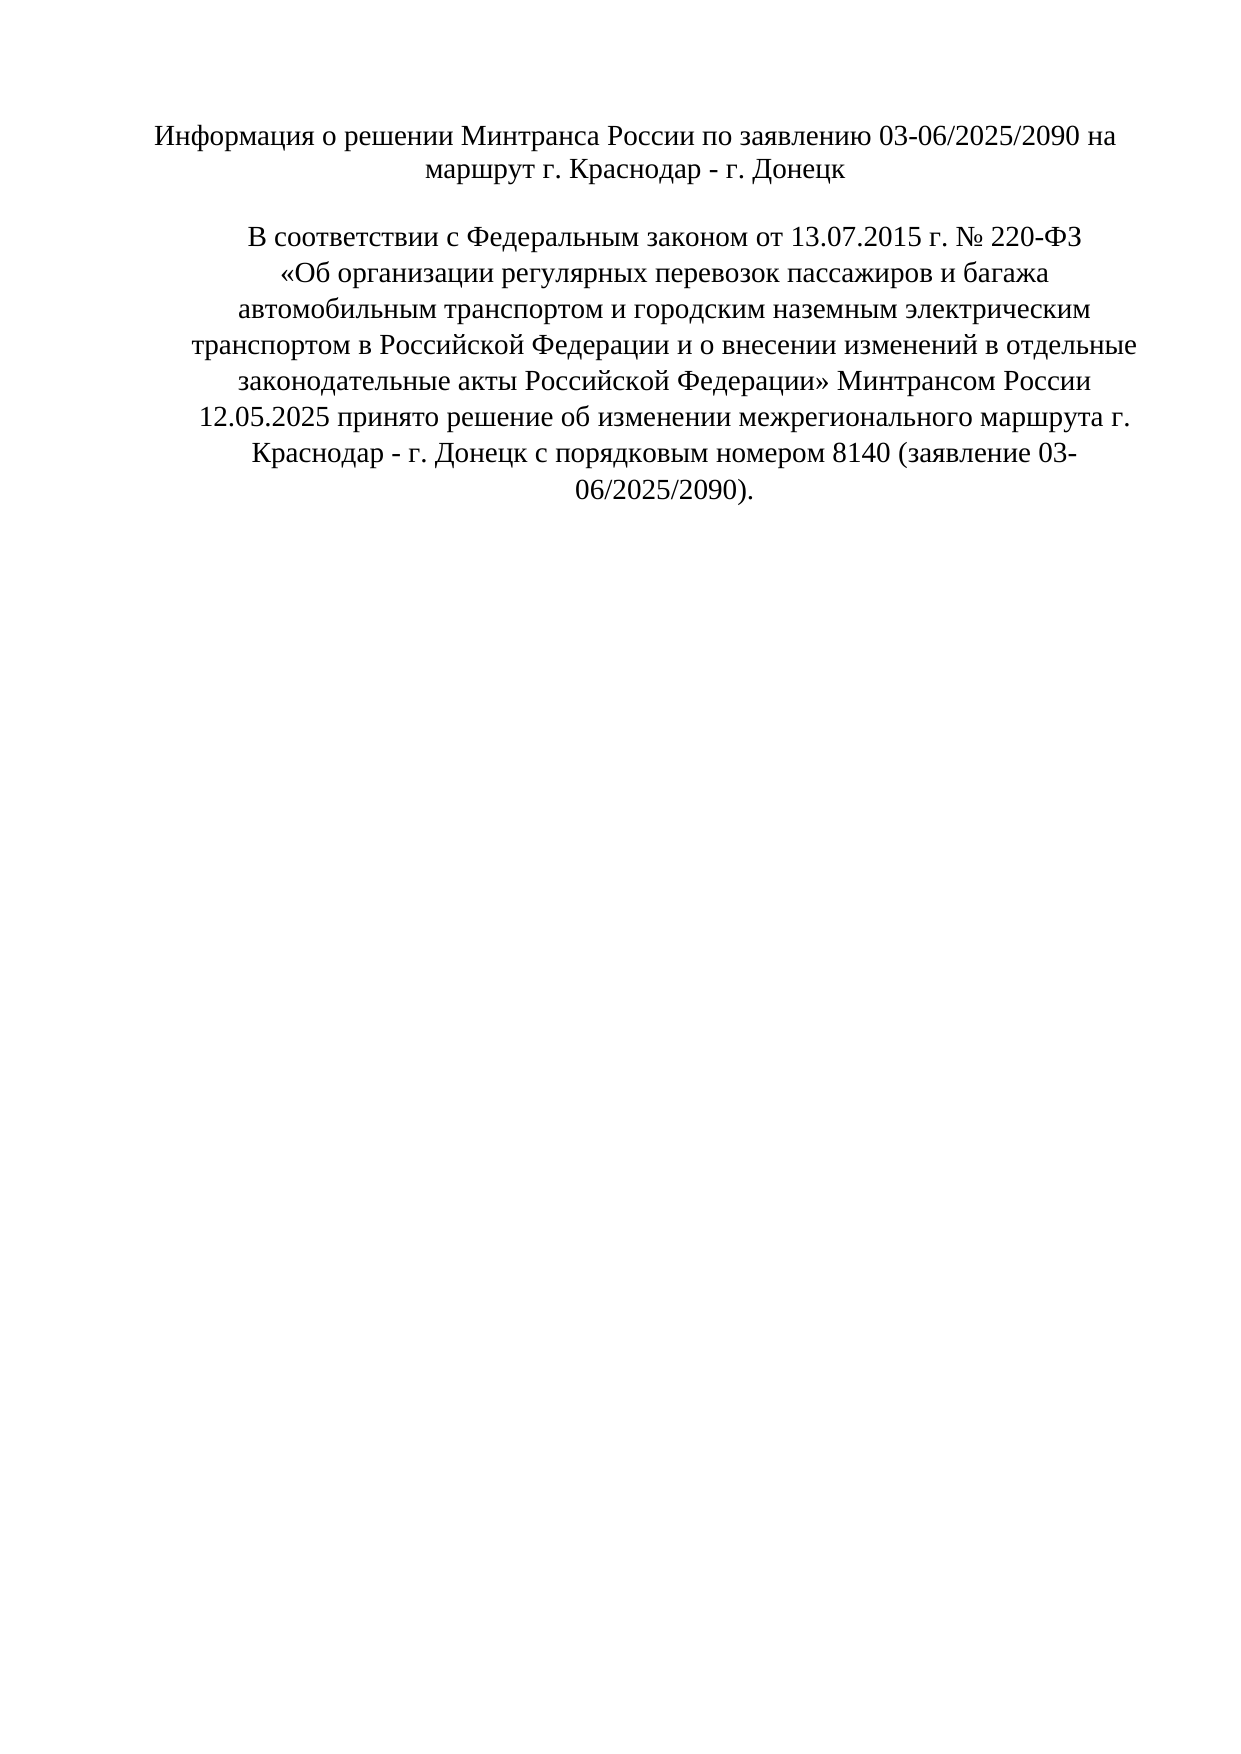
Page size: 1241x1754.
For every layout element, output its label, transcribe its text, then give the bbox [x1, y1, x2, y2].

text Информация о решении Минтранса России по заявлению 03-06/2025/2090 на маршрут г. Краснодар - г. Донецк [118, 118, 1152, 185]
text В соответствии с Федеральным законом от 13.07.2015 г. № 220-ФЗ «Об организации регулярных перевозок пассажиров и багажа автомобильным транспортом и городским наземным электрическим транспортом в Российской Федерации и о внесении изменений в отдельные законодательные акты Российской Федерации» Минтрансом России 12.05.2025 принято решение об изменении межрегионального маршрута г. Краснодар - г. Донецк с порядковым номером 8140 (заявление 03-06/2025/2090). [177, 219, 1152, 505]
